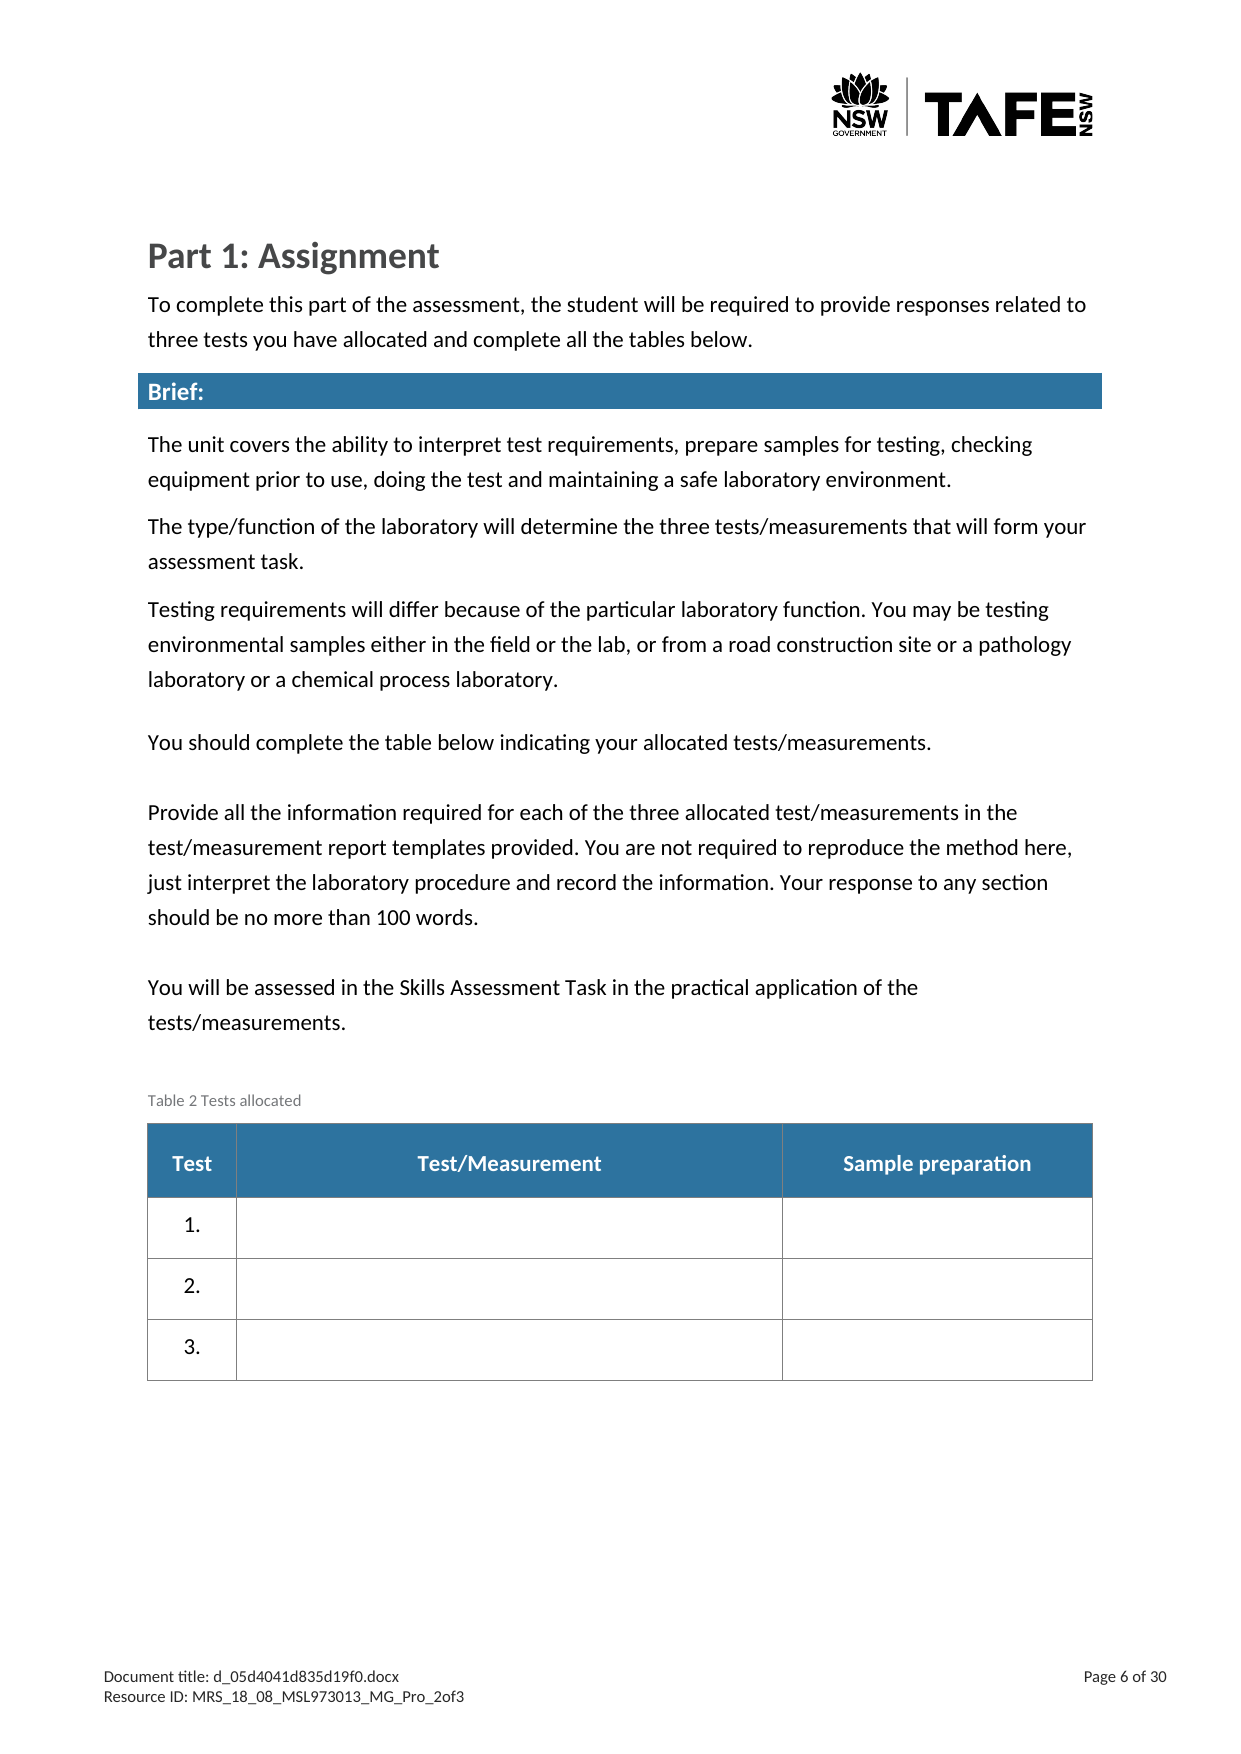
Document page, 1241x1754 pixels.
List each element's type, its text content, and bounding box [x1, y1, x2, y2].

list You should complete the table below indicating your allocated tests/measurements. [148, 728, 1092, 756]
text The type/function of the laboratory will determine the three tests/measurements that will form your assessment task. [148, 512, 1092, 575]
table_cell [783, 1198, 1092, 1258]
table_cell 3. [148, 1320, 236, 1380]
text The unit covers the ability to interpret test requirements, prepare samples for testing, checking equipment prior to use, doing the test and maintaining a safe laboratory environment. [148, 430, 1092, 493]
list You will be assessed in the Skills Assessment Task in the practical application of the tests/measurements. [148, 973, 1092, 1036]
table_cell [783, 1320, 1092, 1380]
table_cell 1. [148, 1198, 236, 1258]
list Testing requirements will differ because of the particular laboratory function. You may be testing environmental samples either in the field or the lab, or from a road construction site or a pathology laboratory or a chemical process laboratory. [148, 595, 1092, 693]
list Provide all the information required for each of the three allocated test/measurements in the test/measurement report templates provided. You are not required to reproduce the method here, just interpret the laboratory procedure and record the information. Your response to any section should be no more than 100 words. [148, 798, 1092, 931]
text To complete this part of the assessment, the student will be required to provide responses related to three tests you have allocated and complete all the tables below. [148, 290, 1092, 353]
subtitle Part 1: Assignment [148, 232, 1092, 278]
table_cell [237, 1320, 782, 1380]
table_cell [237, 1259, 782, 1319]
picture [831, 71, 1093, 137]
table_header Test [148, 1124, 236, 1197]
text Table 2 Tests allocated [148, 1090, 1092, 1111]
table_cell [783, 1259, 1092, 1319]
text Brief: [139, 374, 1101, 408]
table_header Test/Measurement [237, 1124, 782, 1197]
table_cell [237, 1198, 782, 1258]
table_cell 2. [148, 1259, 236, 1319]
table_header Sample preparation [783, 1124, 1092, 1197]
